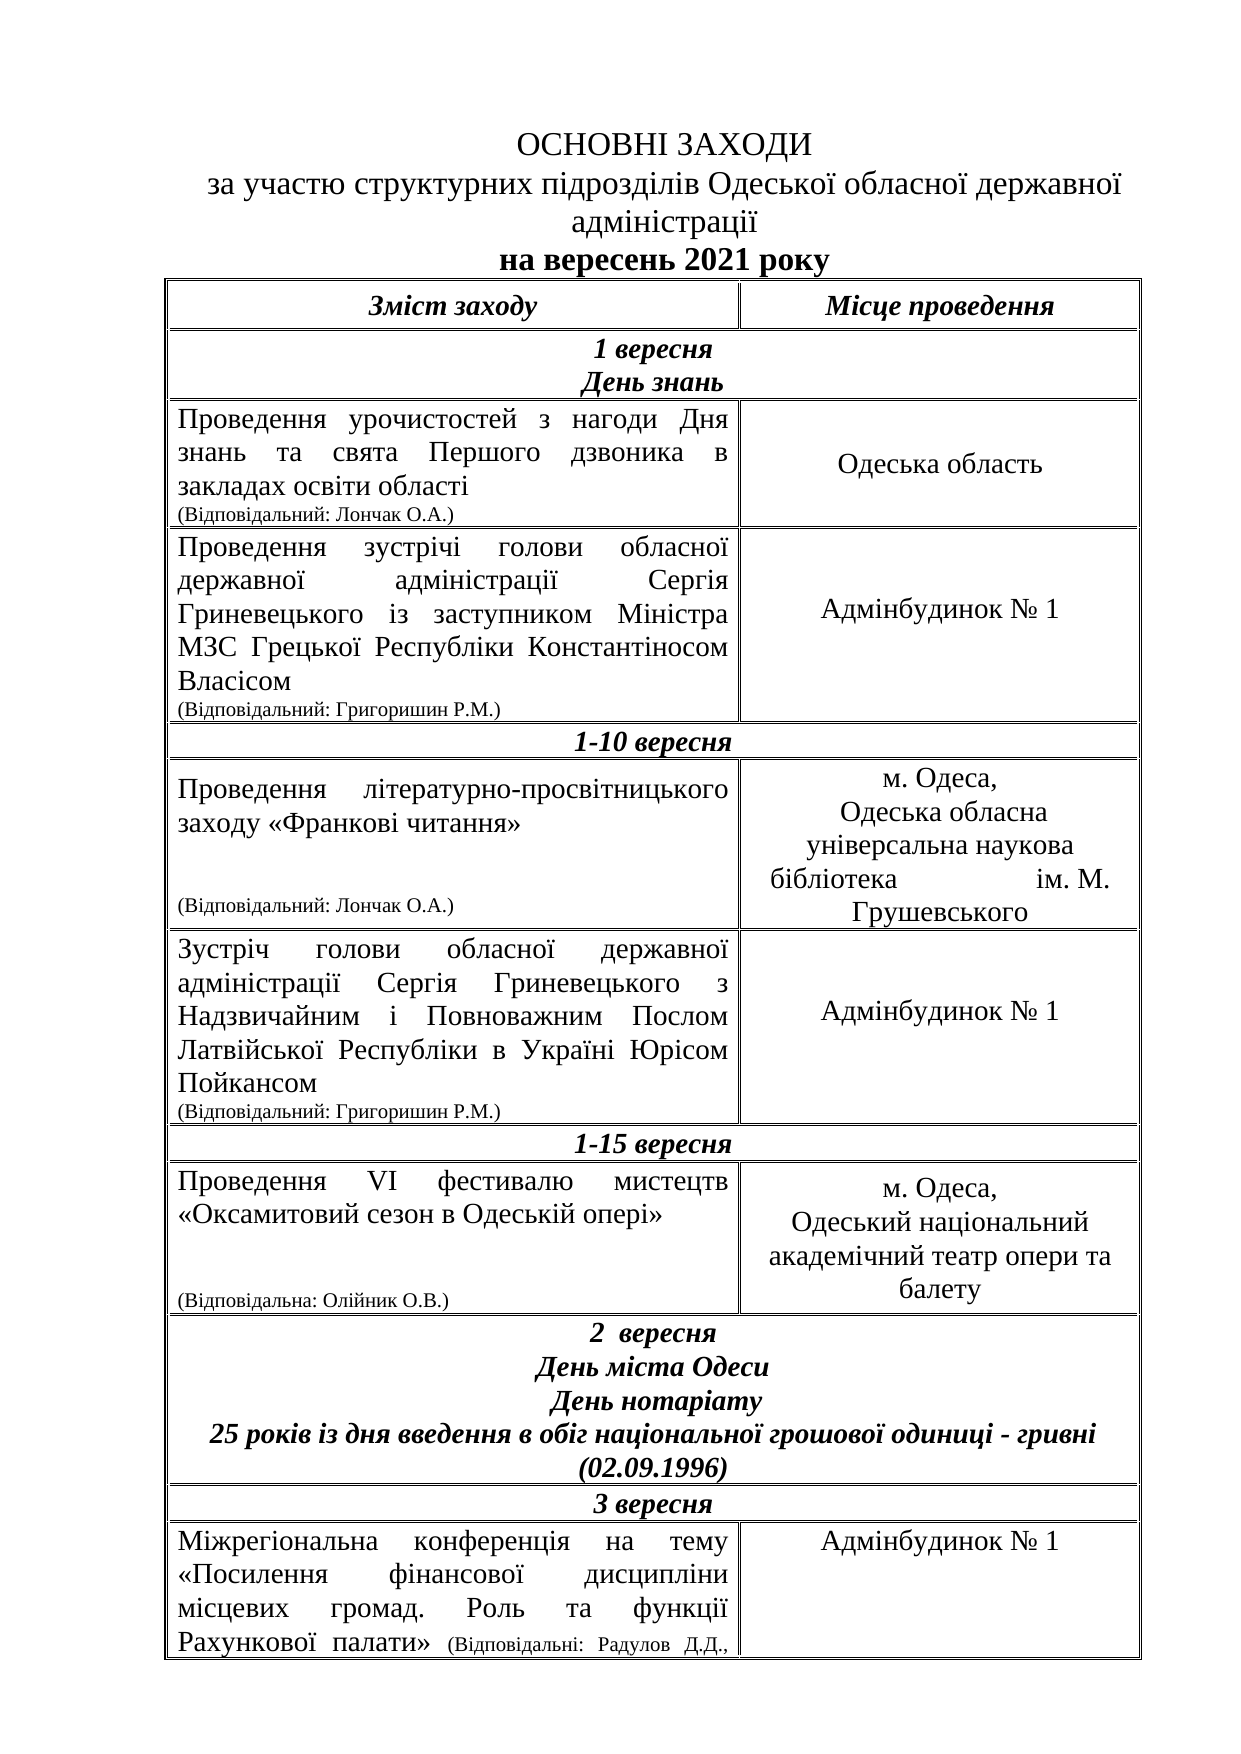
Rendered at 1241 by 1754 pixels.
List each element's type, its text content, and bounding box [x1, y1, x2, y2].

table_header Місце проведення [740, 281, 1139, 328]
table_cell Проведення VІ фестивалю мистецтв «Оксамитовий сезон в Одеській опері» (Відповідальна: Олійник О.В.) [168, 1160, 738, 1312]
table_cell Адмінбудинок № 1 [741, 526, 1139, 721]
text ОСНОВНІ ЗАХОДИ [177, 125, 1152, 163]
table_cell Адмінбудинок № 1 [740, 1520, 1140, 1657]
table_cell м. Одеса, Одеський національний академічний театр опери та балету [741, 1160, 1139, 1312]
table_cell 1 вересня День знань [168, 328, 1139, 398]
table_cell Одеська область [740, 398, 1140, 526]
table_header Зміст заходу [166, 279, 740, 328]
table_cell 2 вересня День міста Одеси День нотаріату 25 років із дня введення в обіг національної грошової одиниці - гривні (02.09.1996) [168, 1313, 1139, 1483]
table_cell Проведення урочистостей з нагоди Дня знань та свята Першого дзвоника в закладах освіти області (Відповідальний: Лончак О.А.) [166, 398, 740, 526]
table_cell 1-10 вересня [168, 721, 1139, 757]
table_cell Проведення зустрічі голови обласної державної адміністрації Сергія Гриневецького із заступником Міністра МЗС Грецької Республіки Константіносом Власісом (Відповідальний: Григоришин Р.М.) [168, 526, 738, 721]
text за участю структурних підрозділів Одеської обласної державної адміністрації [177, 163, 1152, 240]
table_cell Адмінбудинок № 1 [740, 928, 1140, 1123]
table_cell м. Одеса, Одеська обласна універсальна наукова бібліотека ім. М. Грушевського [740, 757, 1140, 928]
text на вересень 2021 року [177, 240, 1152, 278]
table_cell Проведення літературно-просвітницького заходу «Франкові читання» (Відповідальний: Лончак О.А.) [166, 757, 740, 928]
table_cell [166, 1520, 740, 1657]
table_cell 3 вересня [166, 1483, 1140, 1520]
table_cell 1-15 вересня [166, 1123, 1140, 1160]
table_cell Зустріч голови обласної державної адміністрації Сергія Гриневецького з Надзвичайним і Повноважним Послом Латвійської Республіки в Україні Юрісом Пойкансом (Відповідальний: Григоришин Р.М.) [166, 928, 740, 1123]
